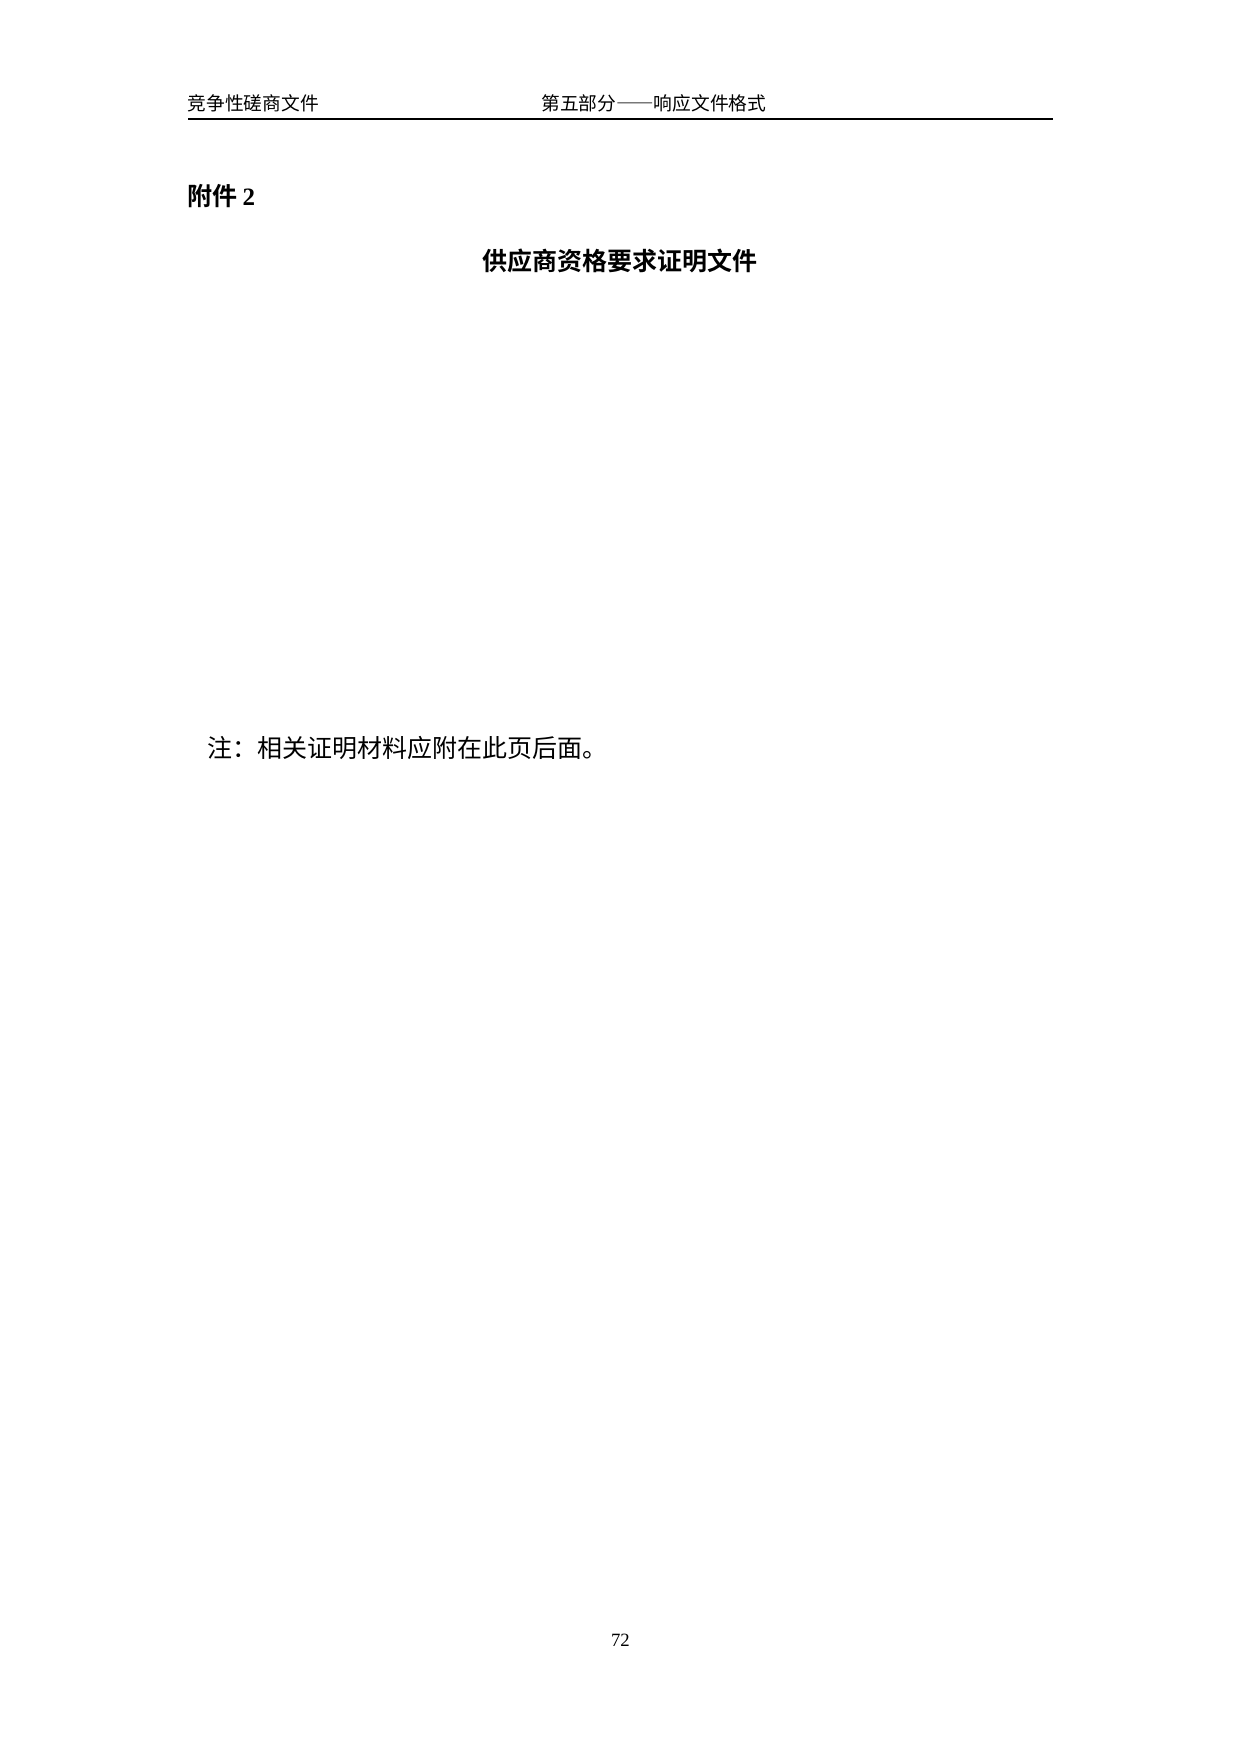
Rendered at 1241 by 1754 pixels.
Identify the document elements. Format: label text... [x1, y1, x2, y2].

text 供应商资格要求证明文件 [187, 227, 1053, 292]
text 附件2 [187, 162, 1053, 227]
text 注：相关证明材料应附在此页后面。 [207, 714, 1053, 779]
